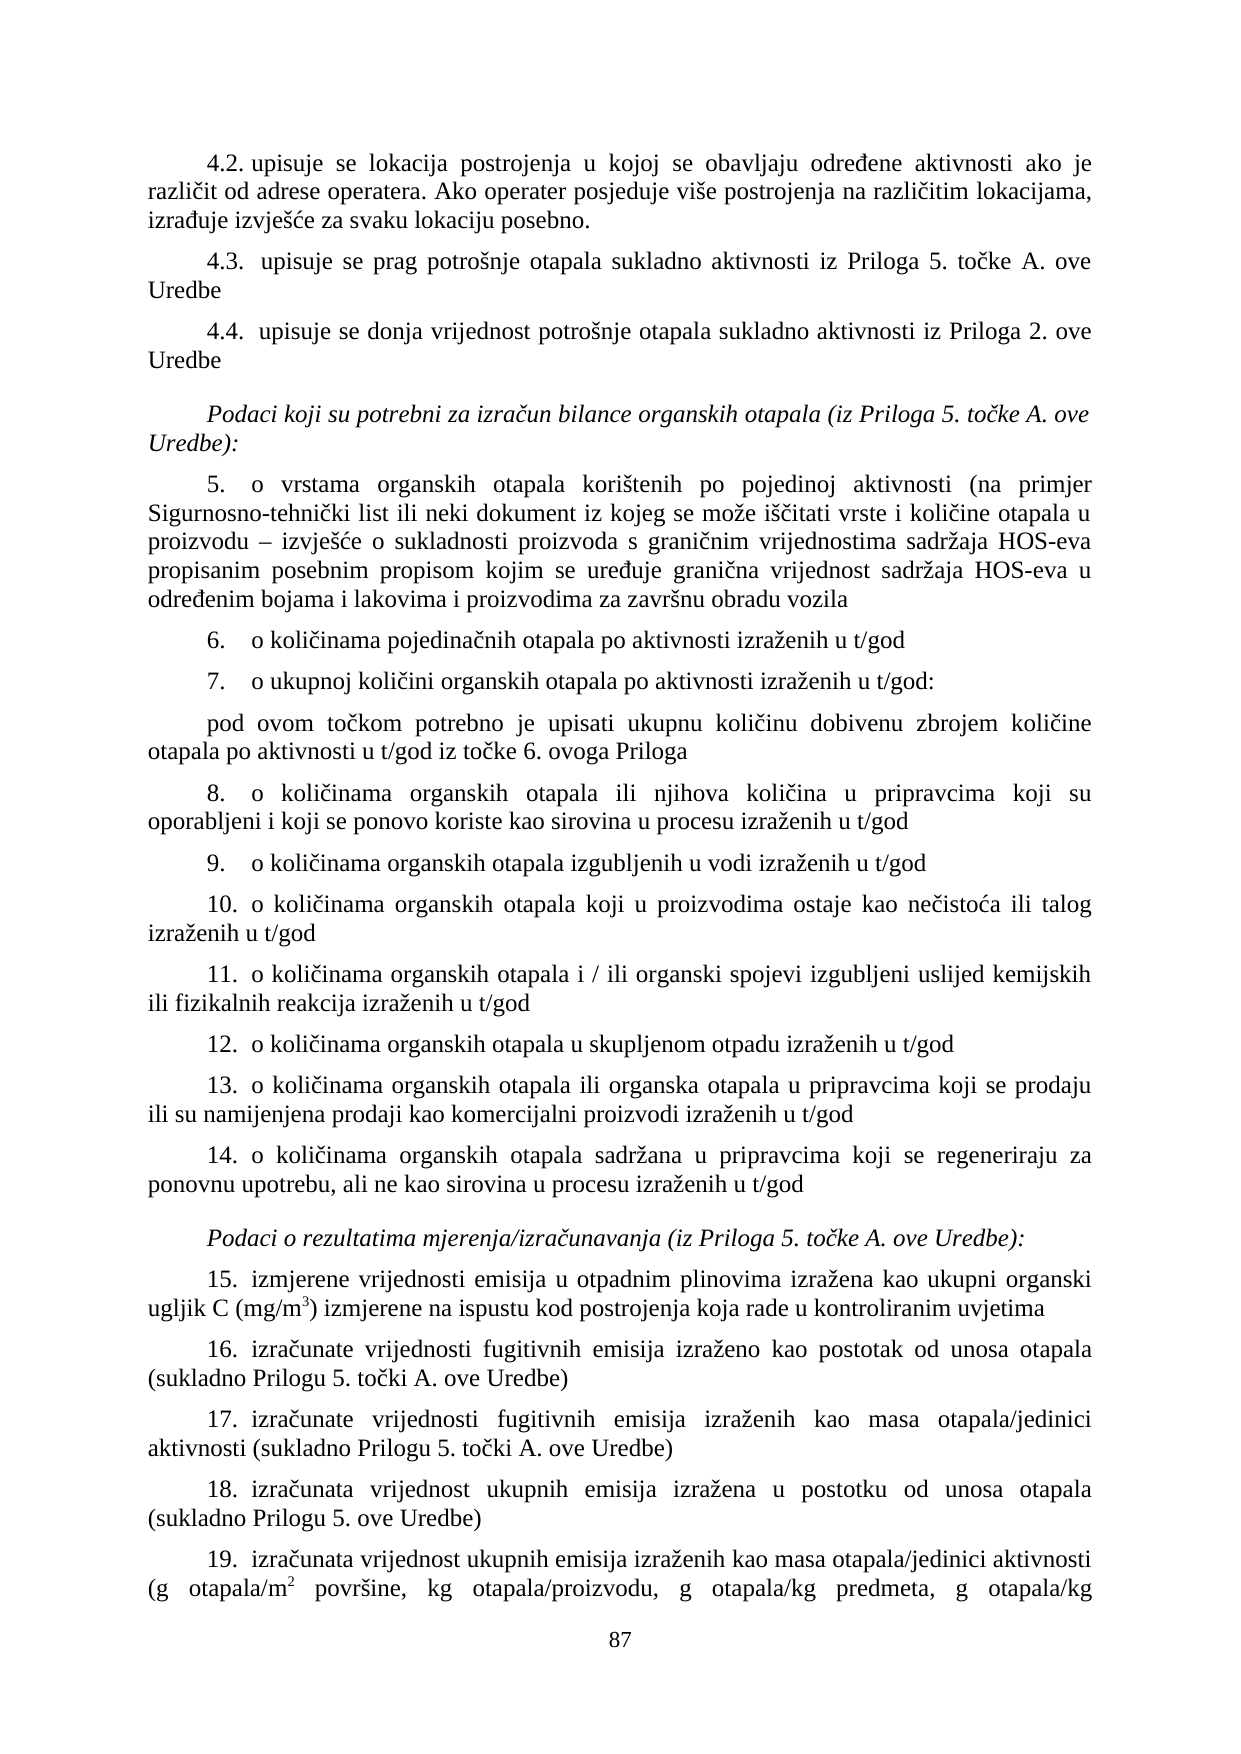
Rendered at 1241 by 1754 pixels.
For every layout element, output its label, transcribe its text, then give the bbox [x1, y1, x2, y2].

text 18. izračunata vrijednost ukupnih emisija izražena u postotku od unosa otapala (sukladno Prilogu 5. ove Uredbe) [148, 1474, 1093, 1531]
text Podaci koji su potrebni za izračun bilance organskih otapala (iz Priloga 5. točke A. ove Uredbe): [148, 399, 1093, 456]
text 10. o količinama organskih otapala koji u proizvodima ostaje kao nečistoća ili talog izraženih u t/god [148, 889, 1093, 946]
text pod ovom točkom potrebno je upisati ukupnu količinu dobivenu zbrojem količine otapala po aktivnosti u t/god iz točke 6. ovoga Priloga [148, 708, 1093, 765]
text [148, 1544, 1093, 1601]
text 12. o količinama organskih otapala u skupljenom otpadu izraženih u t/god [148, 1029, 1093, 1058]
text 13. o količinama organskih otapala ili organska otapala u pripravcima koji se prodaju ili su namijenjena prodaji kao komercijalni proizvodi izraženih u t/god [148, 1070, 1093, 1128]
text 6. o količinama pojedinačnih otapala po aktivnosti izraženih u t/god [148, 625, 1093, 654]
text 14. o količinama organskih otapala sadržana u pripravcima koji se regeneriraju za ponovnu upotrebu, ali ne kao sirovina u procesu izraženih u t/god [148, 1140, 1093, 1198]
text 5. o vrstama organskih otapala korištenih po pojedinoj aktivnosti (na primjer Sigurnosno-tehnički list ili neki dokument iz kojeg se može iščitati vrste i količine otapala u proizvodu – izvješće o sukladnosti proizvoda s graničnim vrijednostima sadržaja HOS-eva propisanim posebnim propisom kojim se uređuje granična vrijednost sadržaja HOS-eva u određenim bojama i lakovima i proizvodima za završnu obradu vozila [148, 469, 1093, 613]
text 15. izmjerene vrijednosti emisija u otpadnim plinovima izražena kao ukupni organski ugljik C (mg/m3) izmjerene na ispustu kod postrojenja koja rade u kontroliranim uvjetima [148, 1264, 1093, 1321]
text Podaci o rezultatima mjerenja/izračunavanja (iz Priloga 5. točke A. ove Uredbe): [148, 1223, 1093, 1251]
text 11. o količinama organskih otapala i / ili organski spojevi izgubljeni uslijed kemijskih ili fizikalnih reakcija izraženih u t/god [148, 959, 1093, 1016]
text 4.2. upisuje se lokacija postrojenja u kojoj se obavljaju određene aktivnosti ako je različit od adrese operatera. Ako operater posjeduje više postrojenja na različitim lokacijama, izrađuje izvješće za svaku lokaciju posebno. [148, 148, 1093, 234]
text 17. izračunate vrijednosti fugitivnih emisija izraženih kao masa otapala/jedinici aktivnosti (sukladno Prilogu 5. točki A. ove Uredbe) [148, 1404, 1093, 1461]
text 4.4. upisuje se donja vrijednost potrošnje otapala sukladno aktivnosti iz Priloga 2. ove Uredbe [148, 316, 1093, 374]
text 9. o količinama organskih otapala izgubljenih u vodi izraženih u t/god [148, 848, 1093, 876]
text 4.3. upisuje se prag potrošnje otapala sukladno aktivnosti iz Priloga 5. točke A. ove Uredbe [148, 246, 1093, 304]
text 7. o ukupnoj količini organskih otapala po aktivnosti izraženih u t/god: [148, 666, 1093, 695]
text 8. o količinama organskih otapala ili njihova količina u pripravcima koji su oporabljeni i koji se ponovo koriste kao sirovina u procesu izraženih u t/god [148, 778, 1093, 835]
text 16. izračunate vrijednosti fugitivnih emisija izraženo kao postotak od unosa otapala (sukladno Prilogu 5. točki A. ove Uredbe) [148, 1334, 1093, 1391]
